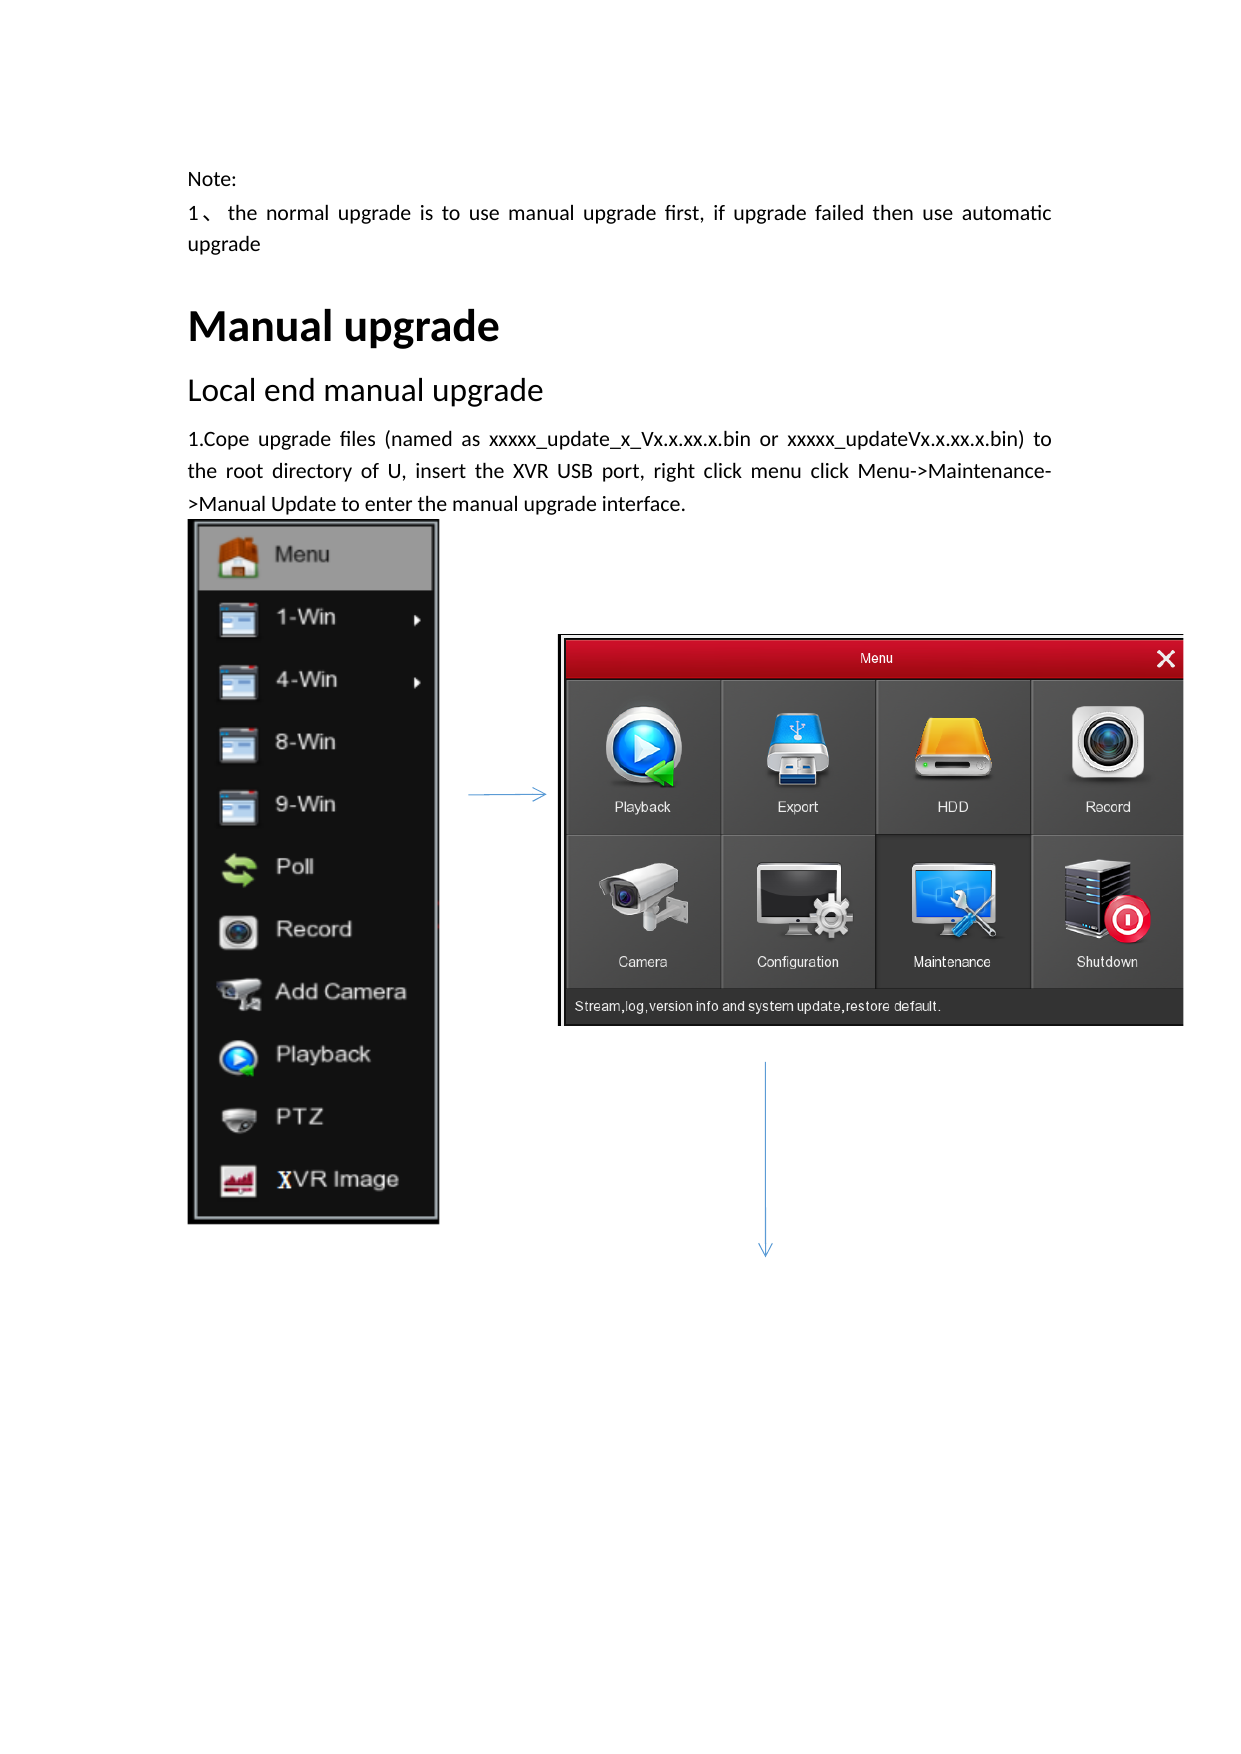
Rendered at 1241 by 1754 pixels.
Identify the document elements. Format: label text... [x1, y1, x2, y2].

list Local end manual upgrade [187, 357, 1053, 422]
list Manual upgrade [187, 292, 1053, 357]
list 1.Cope upgrade files (named as xxxxx_update_x_Vx.x.xx.x.bin or xxxxx_updateVx.x.xx.x.bin) to the root directory of U, insert the XVR USB port, right click menu click Menu->Maintenance->Manual Update to enter the manual upgrade interface. [187, 422, 1053, 519]
picture [557, 634, 1184, 1026]
picture [187, 519, 441, 1226]
text Note: [187, 162, 1053, 194]
text 1、the normal upgrade is to use manual upgrade first, if upgrade failed then use automatic upgrade [187, 194, 1053, 259]
